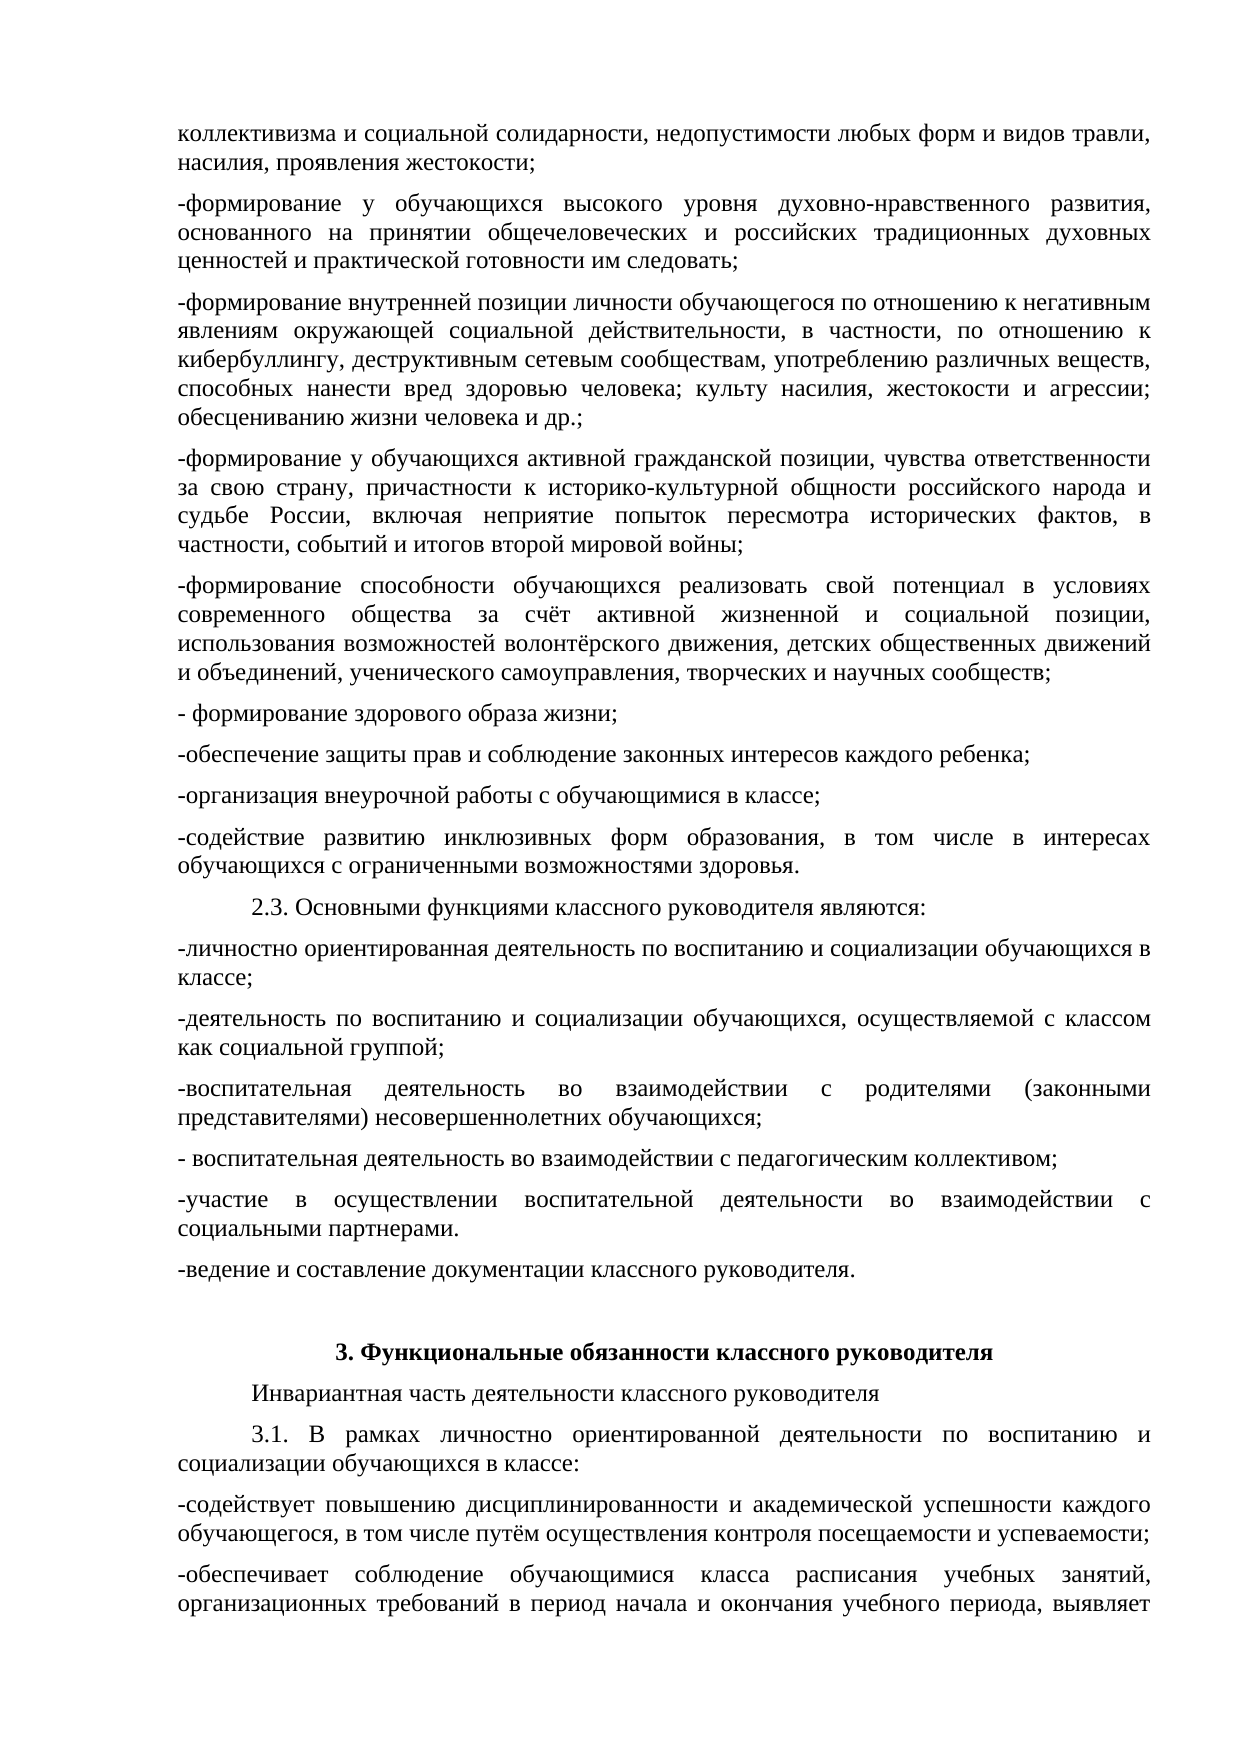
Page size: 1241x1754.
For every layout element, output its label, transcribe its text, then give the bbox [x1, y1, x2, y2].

text -участие в осуществлении воспитательной деятельности во взаимодействии с социальными партнерами. [177, 1184, 1152, 1242]
text 2.3. Основными функциями классного руководителя являются: [177, 892, 1152, 921]
text - воспитательная деятельность во взаимодействии с педагогическим коллективом; [177, 1143, 1152, 1172]
text -формирование у обучающихся активной гражданской позиции, чувства ответственности за свою страну, причастности к историко-культурной общности российского народа и судьбе России, включая неприятие попыток пересмотра исторических фактов, в частности, событий и итогов второй мировой войны; [177, 443, 1152, 558]
text 3.1. В рамках личностно ориентированной деятельности по воспитанию и социализации обучающихся в классе: [177, 1419, 1152, 1477]
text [177, 118, 1152, 176]
text -содействует повышению дисциплинированности и академической успешности каждого обучающегося, в том числе путём осуществления контроля посещаемости и успеваемости; [177, 1489, 1152, 1547]
text Инвариантная часть деятельности классного руководителя [177, 1378, 1152, 1407]
text -организация внеурочной работы с обучающимися в классе; [177, 781, 1152, 809]
text -ведение и составление документации классного руководителя. [177, 1254, 1152, 1283]
text 3. Функциональные обязанности классного руководителя [177, 1337, 1152, 1366]
text - формирование здорового образа жизни; [177, 698, 1152, 727]
text -воспитательная деятельность во взаимодействии с родителями (законными представителями) несовершеннолетних обучающихся; [177, 1073, 1152, 1131]
text -формирование у обучающихся высокого уровня духовно-нравственного развития, основанного на принятии общечеловеческих и российских традиционных духовных ценностей и практической готовности им следовать; [177, 188, 1152, 274]
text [177, 1559, 1152, 1617]
text -формирование способности обучающихся реализовать свой потенциал в условиях современного общества за счёт активной жизненной и социальной позиции, использования возможностей волонтёрского движения, детских общественных движений и объединений, ученического самоуправления, творческих и научных сообществ; [177, 571, 1152, 686]
text -содействие развитию инклюзивных форм образования, в том числе в интересах обучающихся с ограниченными возможностями здоровья. [177, 822, 1152, 879]
text -деятельность по воспитанию и социализации обучающихся, осуществляемой с классом как социальной группой; [177, 1003, 1152, 1061]
text -обеспечение защиты прав и соблюдение законных интересов каждого ребенка; [177, 739, 1152, 768]
text -личностно ориентированная деятельность по воспитанию и социализации обучающихся в классе; [177, 933, 1152, 991]
text -формирование внутренней позиции личности обучающегося по отношению к негативным явлениям окружающей социальной действительности, в частности, по отношению к кибербуллингу, деструктивным сетевым сообществам, употреблению различных веществ, способных нанести вред здоровью человека; культу насилия, жестокости и агрессии; обесцениванию жизни человека и др.; [177, 287, 1152, 431]
